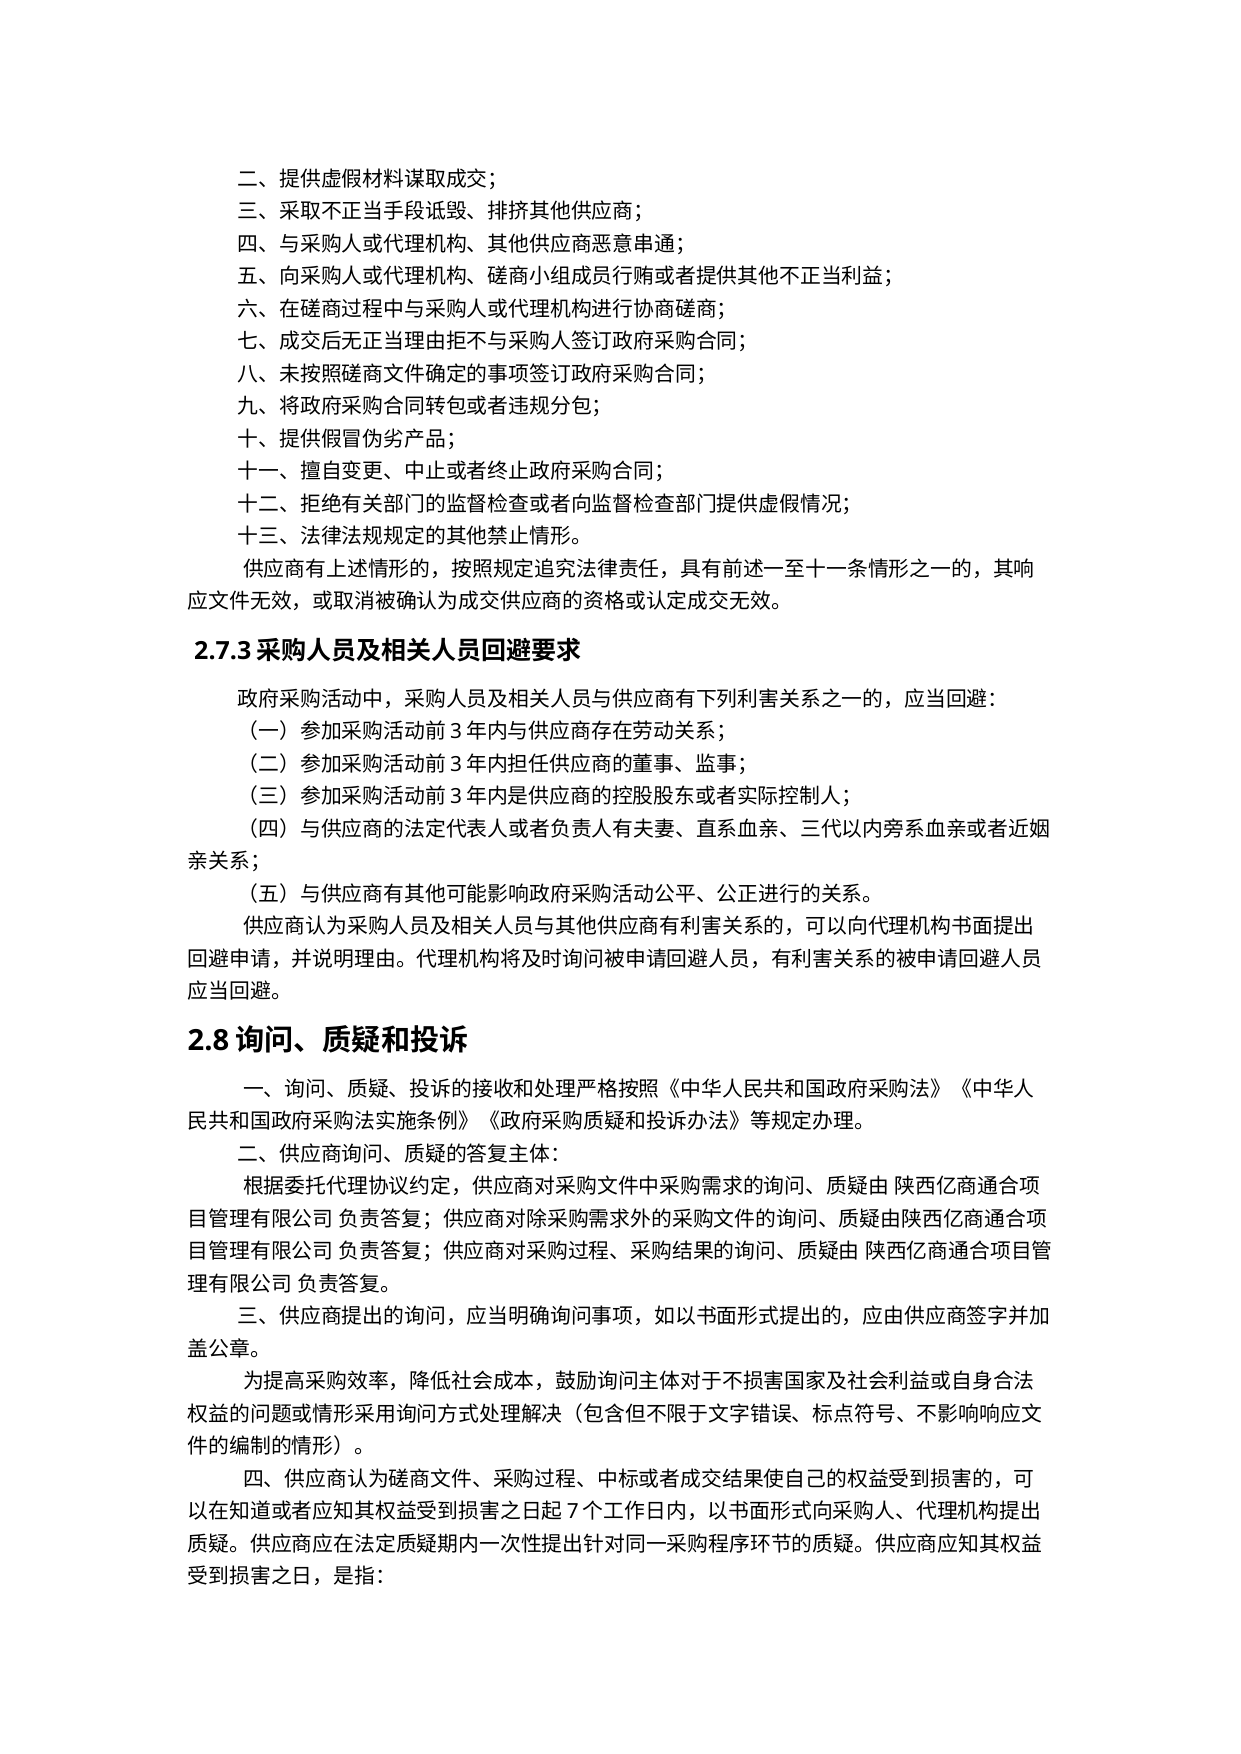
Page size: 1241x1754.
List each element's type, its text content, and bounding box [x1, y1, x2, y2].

text 供应商有上述情形的，按照规定追究法律责任，具有前述一至十一条情形之一的，其响应文件无效，或取消被确认为成交供应商的资格或认定成交无效。 [187, 552, 1053, 617]
text 六、在磋商过程中与采购人或代理机构进行协商磋商； [187, 292, 1053, 324]
text 2.7.3采购人员及相关人员回避要求 [187, 617, 1053, 682]
text （五）与供应商有其他可能影响政府采购活动公平、公正进行的关系。 [187, 877, 1053, 909]
text 八、未按照磋商文件确定的事项签订政府采购合同； [187, 357, 1053, 389]
text 十一、擅自变更、中止或者终止政府采购合同； [187, 454, 1053, 487]
text 根据委托代理协议约定，供应商对采购文件中采购需求的询问、质疑由 陕西亿商通合项目管理有限公司 负责答复；供应商对除采购需求外的采购文件的询问、质疑由陕西亿商通合项目管理有限公司 负责答复；供应商对采购过程、采购结果的询问、质疑由 陕西亿商通合项目管理有限公司 负责答复。 [187, 1169, 1053, 1299]
text （四）与供应商的法定代表人或者负责人有夫妻、直系血亲、三代以内旁系血亲或者近姻亲关系； [187, 812, 1053, 877]
text 二、供应商询问、质疑的答复主体： [187, 1137, 1053, 1169]
text （一）参加采购活动前3年内与供应商存在劳动关系； [187, 714, 1053, 747]
text 三、采取不正当手段诋毁、排挤其他供应商； [187, 194, 1053, 227]
text 二、提供虚假材料谋取成交； [187, 162, 1053, 194]
text 一、询问、质疑、投诉的接收和处理严格按照《中华人民共和国政府采购法》《中华人民共和国政府采购法实施条例》《政府采购质疑和投诉办法》等规定办理。 [187, 1072, 1053, 1137]
text 政府采购活动中，采购人员及相关人员与供应商有下列利害关系之一的，应当回避： [187, 682, 1053, 714]
text 2.8询问、质疑和投诉 [187, 1007, 1053, 1072]
text 四、与采购人或代理机构、其他供应商恶意串通； [187, 227, 1053, 259]
text 十、提供假冒伪劣产品； [187, 422, 1053, 454]
text 十三、法律法规规定的其他禁止情形。 [187, 519, 1053, 552]
text （二）参加采购活动前3年内担任供应商的董事、监事； [187, 747, 1053, 779]
text 九、将政府采购合同转包或者违规分包； [187, 389, 1053, 422]
text 四、供应商认为磋商文件、采购过程、中标或者成交结果使自己的权益受到损害的，可以在知道或者应知其权益受到损害之日起7个工作日内，以书面形式向采购人、代理机构提出质疑。供应商应在法定质疑期内一次性提出针对同一采购程序环节的质疑。供应商应知其权益受到损害之日，是指： [187, 1462, 1053, 1592]
text 五、向采购人或代理机构、磋商小组成员行贿或者提供其他不正当利益； [187, 259, 1053, 292]
text 七、成交后无正当理由拒不与采购人签订政府采购合同； [187, 324, 1053, 357]
text （三）参加采购活动前3年内是供应商的控股股东或者实际控制人； [187, 779, 1053, 812]
text 为提高采购效率，降低社会成本，鼓励询问主体对于不损害国家及社会利益或自身合法权益的问题或情形采用询问方式处理解决（包含但不限于文字错误、标点符号、不影响响应文件的编制的情形）。 [187, 1364, 1053, 1462]
text 三、供应商提出的询问，应当明确询问事项，如以书面形式提出的，应由供应商签字并加盖公章。 [187, 1299, 1053, 1364]
text 十二、拒绝有关部门的监督检查或者向监督检查部门提供虚假情况； [187, 487, 1053, 519]
text 供应商认为采购人员及相关人员与其他供应商有利害关系的，可以向代理机构书面提出回避申请，并说明理由。代理机构将及时询问被申请回避人员，有利害关系的被申请回避人员应当回避。 [187, 909, 1053, 1007]
